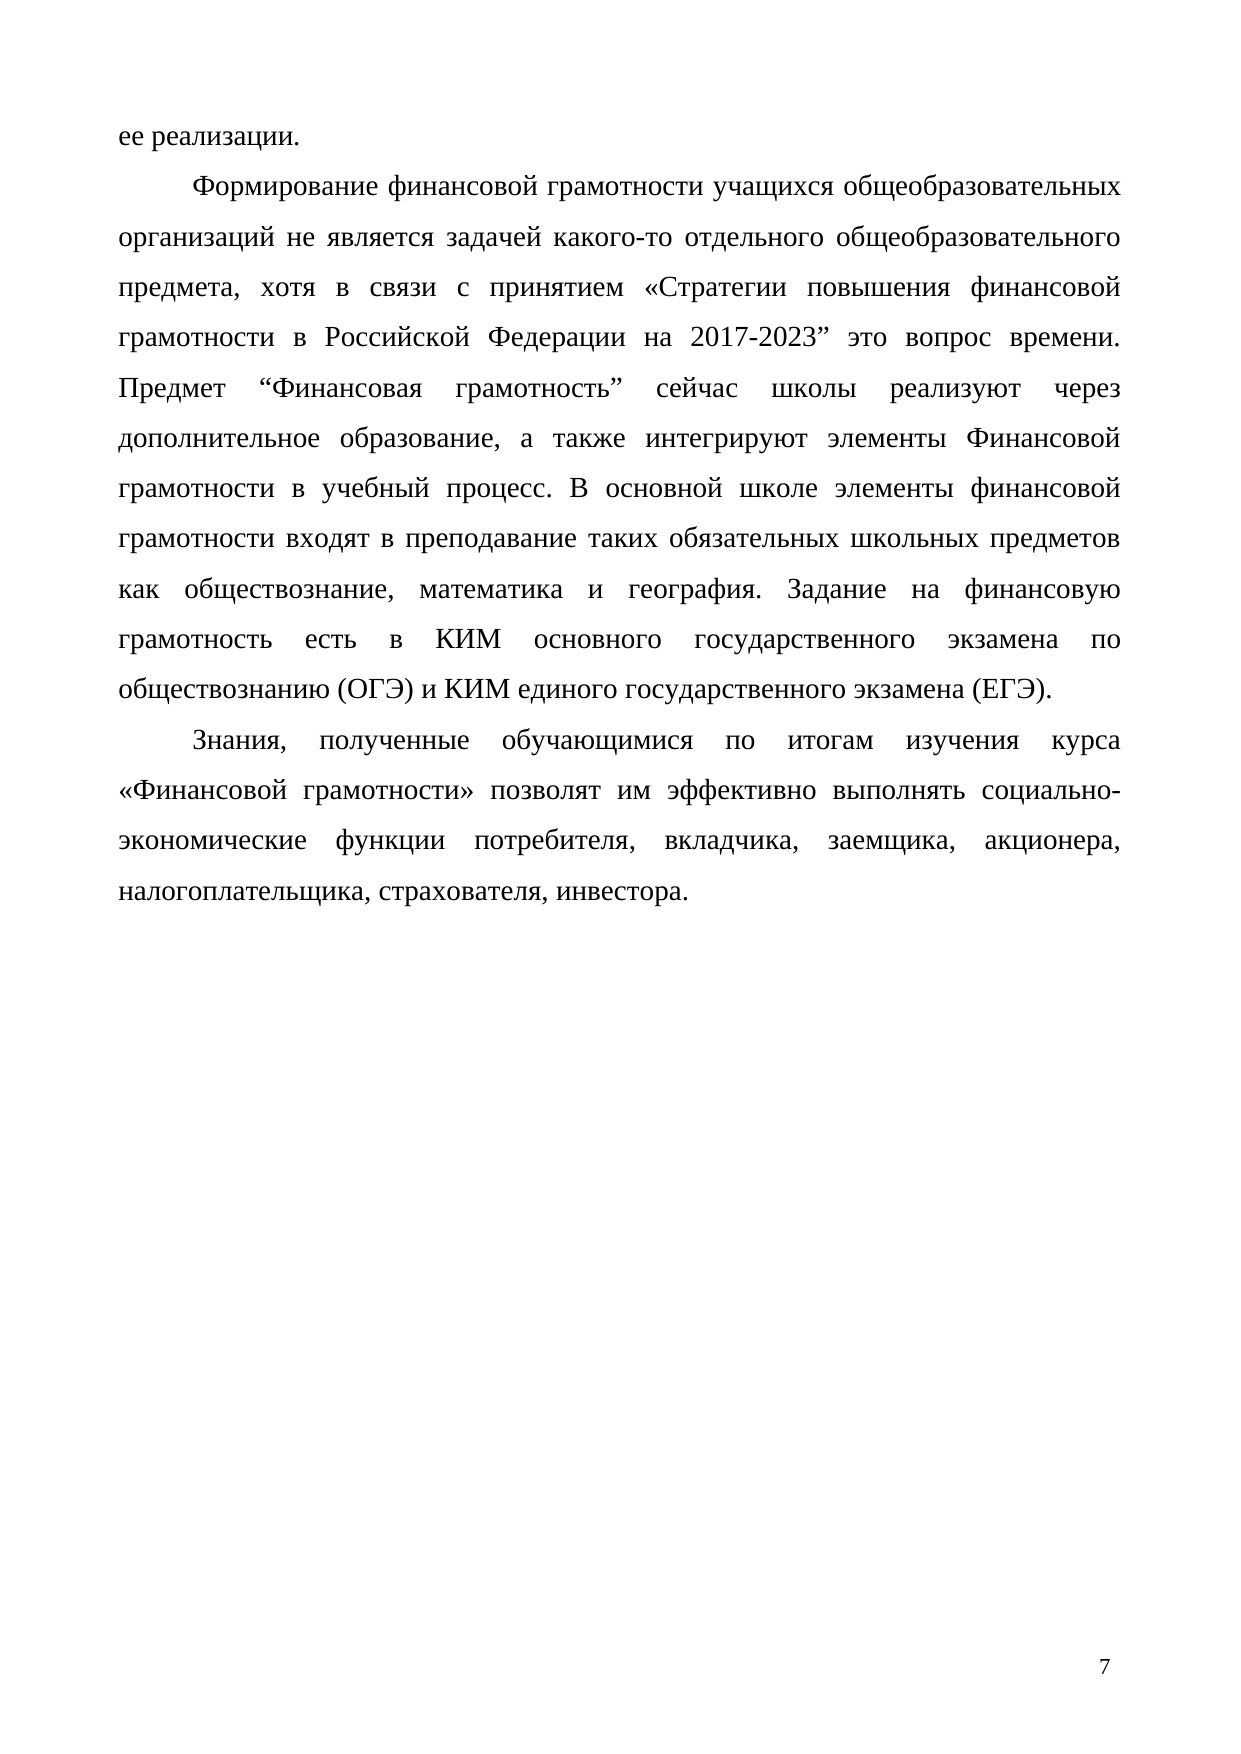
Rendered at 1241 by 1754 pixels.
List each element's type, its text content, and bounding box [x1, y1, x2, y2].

text Формирование финансовой грамотности учащихся общеобразовательных организаций не является задачей какого-то отдельного общеобразовательного предмета, хотя в связи с принятием «Стратегии повышения финансовой грамотности в Российской Федерации на 2017-2023” это вопрос времени. Предмет “Финансовая грамотность” сейчас школы реализуют через дополнительное образование, а также интегрируют элементы Финансовой грамотности в учебный процесс. В основной школе элементы финансовой грамотности входят в преподавание таких обязательных школьных предметов как обществознание, математика и география. Задание на финансовую грамотность есть в КИМ основного государственного экзамена по обществознанию (ОГЭ) и КИМ единого государственного экзамена (ЕГЭ). [118, 168, 1122, 705]
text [118, 118, 1122, 152]
text Знания, полученные обучающимися по итогам изучения курса «Финансовой грамотности» позволят им эффективно выполнять социально-экономические функции потребителя, вкладчика, заемщика, акционера, налогоплательщика, страхователя, инвестора. [118, 722, 1122, 906]
